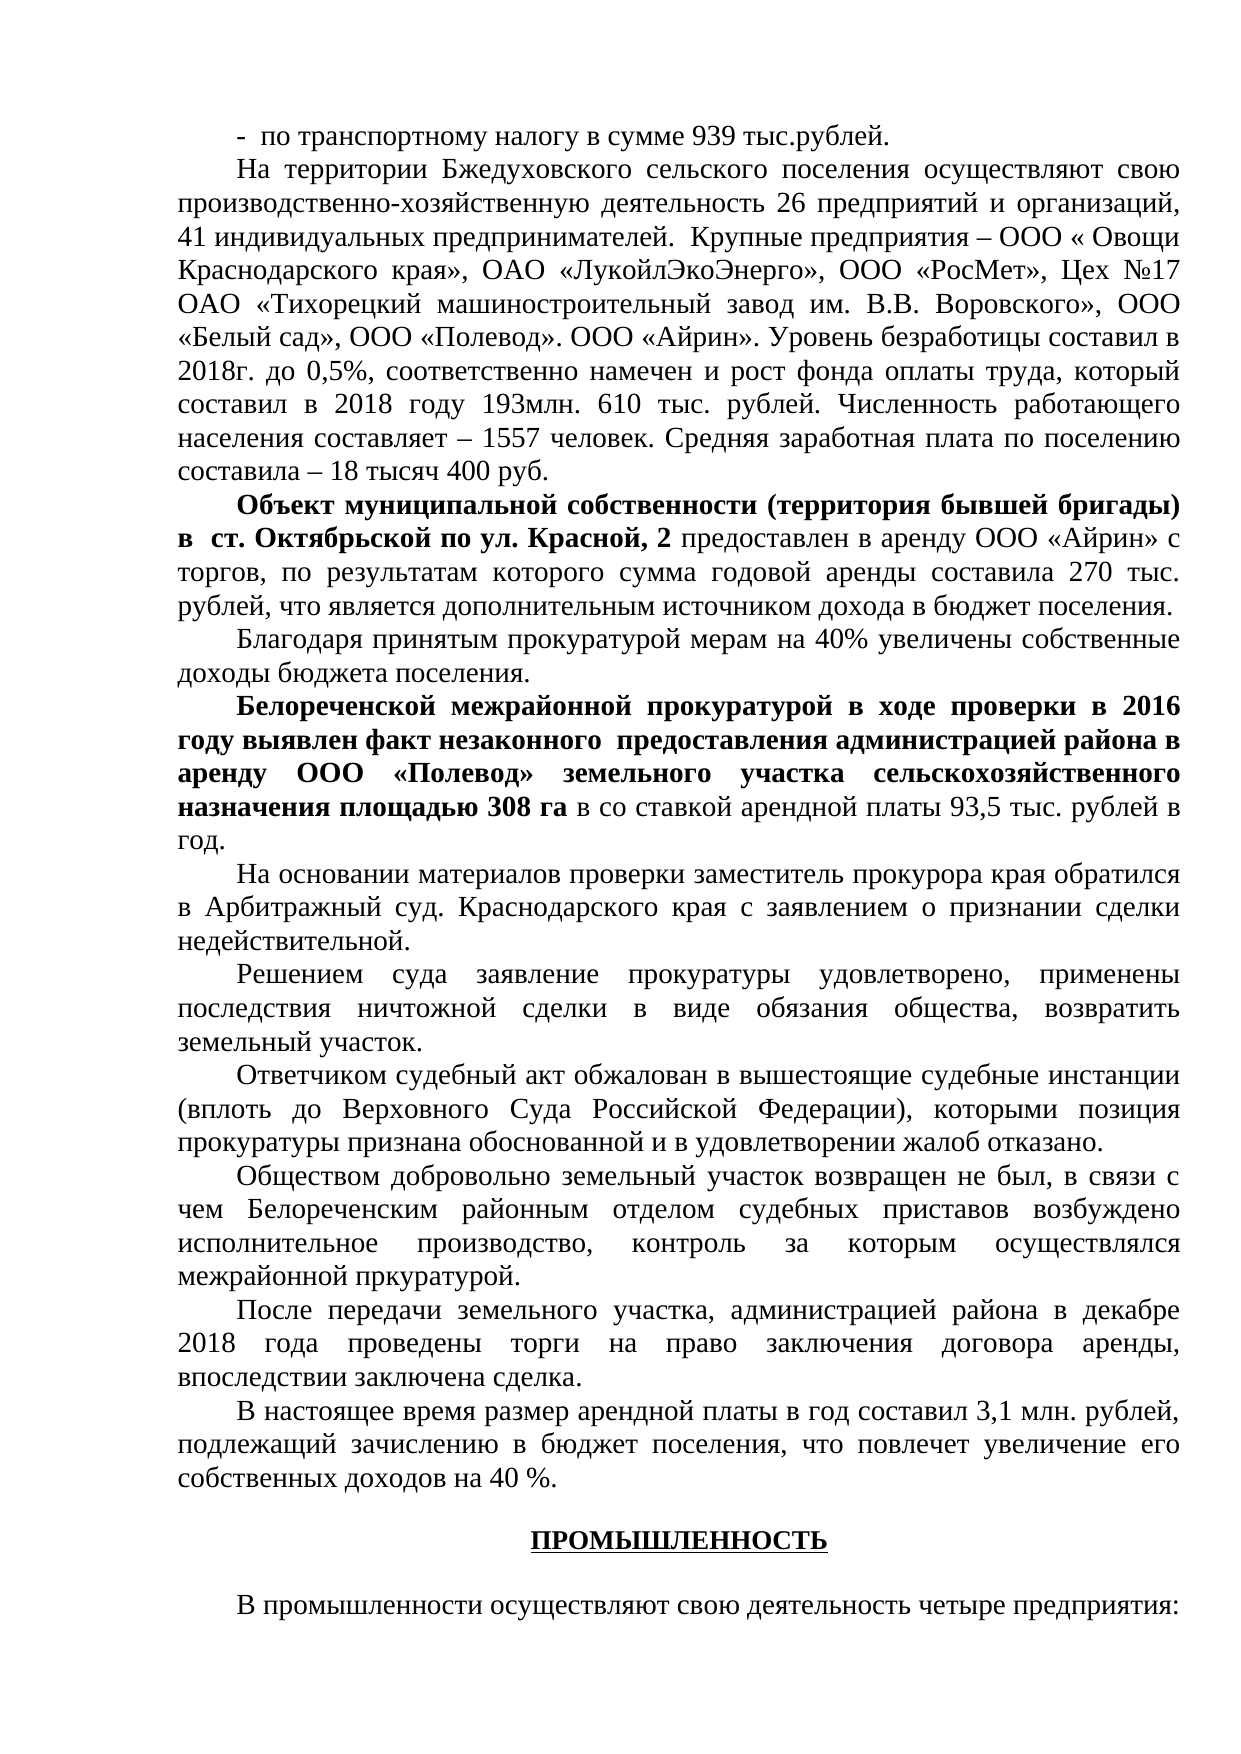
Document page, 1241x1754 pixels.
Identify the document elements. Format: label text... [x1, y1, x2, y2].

text В промышленности осуществляют свою деятельность четыре предприятия: [177, 1587, 1181, 1620]
text Объект муниципальной собственности (территория бывшей бригады) в ст. Октябрьской по ул. Красной, 2 предоставлен в аренду ООО «Айрин» с торгов, по результатам которого сумма годовой аренды составила 270 тыс. рублей, что является дополнительным источником дохода в бюджет поселения. [177, 487, 1181, 621]
text - по транспортному налогу в сумме 939 тыс.рублей. [177, 118, 1181, 152]
text После передачи земельного участка, администрацией района в декабре 2018 года проведены торги на право заключения договора аренды, впоследствии заключена сделка. [177, 1292, 1181, 1393]
text Благодаря принятым прокуратурой мерам на 40% увеличены собственные доходы бюджета поселения. [177, 621, 1181, 688]
text Обществом добровольно земельный участок возвращен не был, в связи с чем Белореченским районным отделом судебных приставов возбуждено исполнительное производство, контроль за которым осуществлялся межрайонной пркуратурой. [177, 1158, 1181, 1292]
text В настоящее время размер арендной платы в год составил 3,1 млн. рублей, подлежащий зачислению в бюджет поселения, что повлечет увеличение его собственных доходов на 40 %. [177, 1393, 1181, 1493]
text На основании материалов проверки заместитель прокурора края обратился в Арбитражный суд. Краснодарского края с заявлением о признании сделки недействительной. [177, 856, 1181, 957]
text На территории Бжедуховского сельского поселения осуществляют свою производственно-хозяйственную деятельность 26 предприятий и организаций, 41 индивидуальных предпринимателей. Крупные предприятия – ООО « Овощи Краснодарского края», ОАО «ЛукойлЭкоЭнерго», ООО «РосМет», Цех №17 ОАО «Тихорецкий машиностроительный завод им. В.В. Воровского», ООО «Белый сад», ООО «Полевод». ООО «Айрин». Уровень безработицы составил в 2018г. до 0,5%, соответственно намечен и рост фонда оплаты труда, который составил в 2018 году 193млн. 610 тыс. рублей. Численность работающего населения составляет – 1557 человек. Средняя заработная плата по поселению составила – 18 тысяч 400 руб. [177, 152, 1181, 487]
text Ответчиком судебный акт обжалован в вышестоящие судебные инстанции (вплоть до Верховного Суда Российской Федерации), которыми позиция прокуратуры признана обоснованной и в удовлетворении жалоб отказано. [177, 1057, 1181, 1158]
text Белореченской межрайонной прокуратурой в ходе проверки в 2016 году выявлен факт незаконного предоставления администрацией района в аренду ООО «Полевод» земельного участка сельскохозяйственного назначения площадью 308 га в со ставкой арендной платы 93,5 тыс. рублей в год. [177, 688, 1181, 856]
text Решением суда заявление прокуратуры удовлетворено, применены последствия ничтожной сделки в виде обязания общества, возвратить земельный участок. [177, 957, 1181, 1057]
text ПРОМЫШЛЕННОСТЬ [177, 1524, 1181, 1556]
